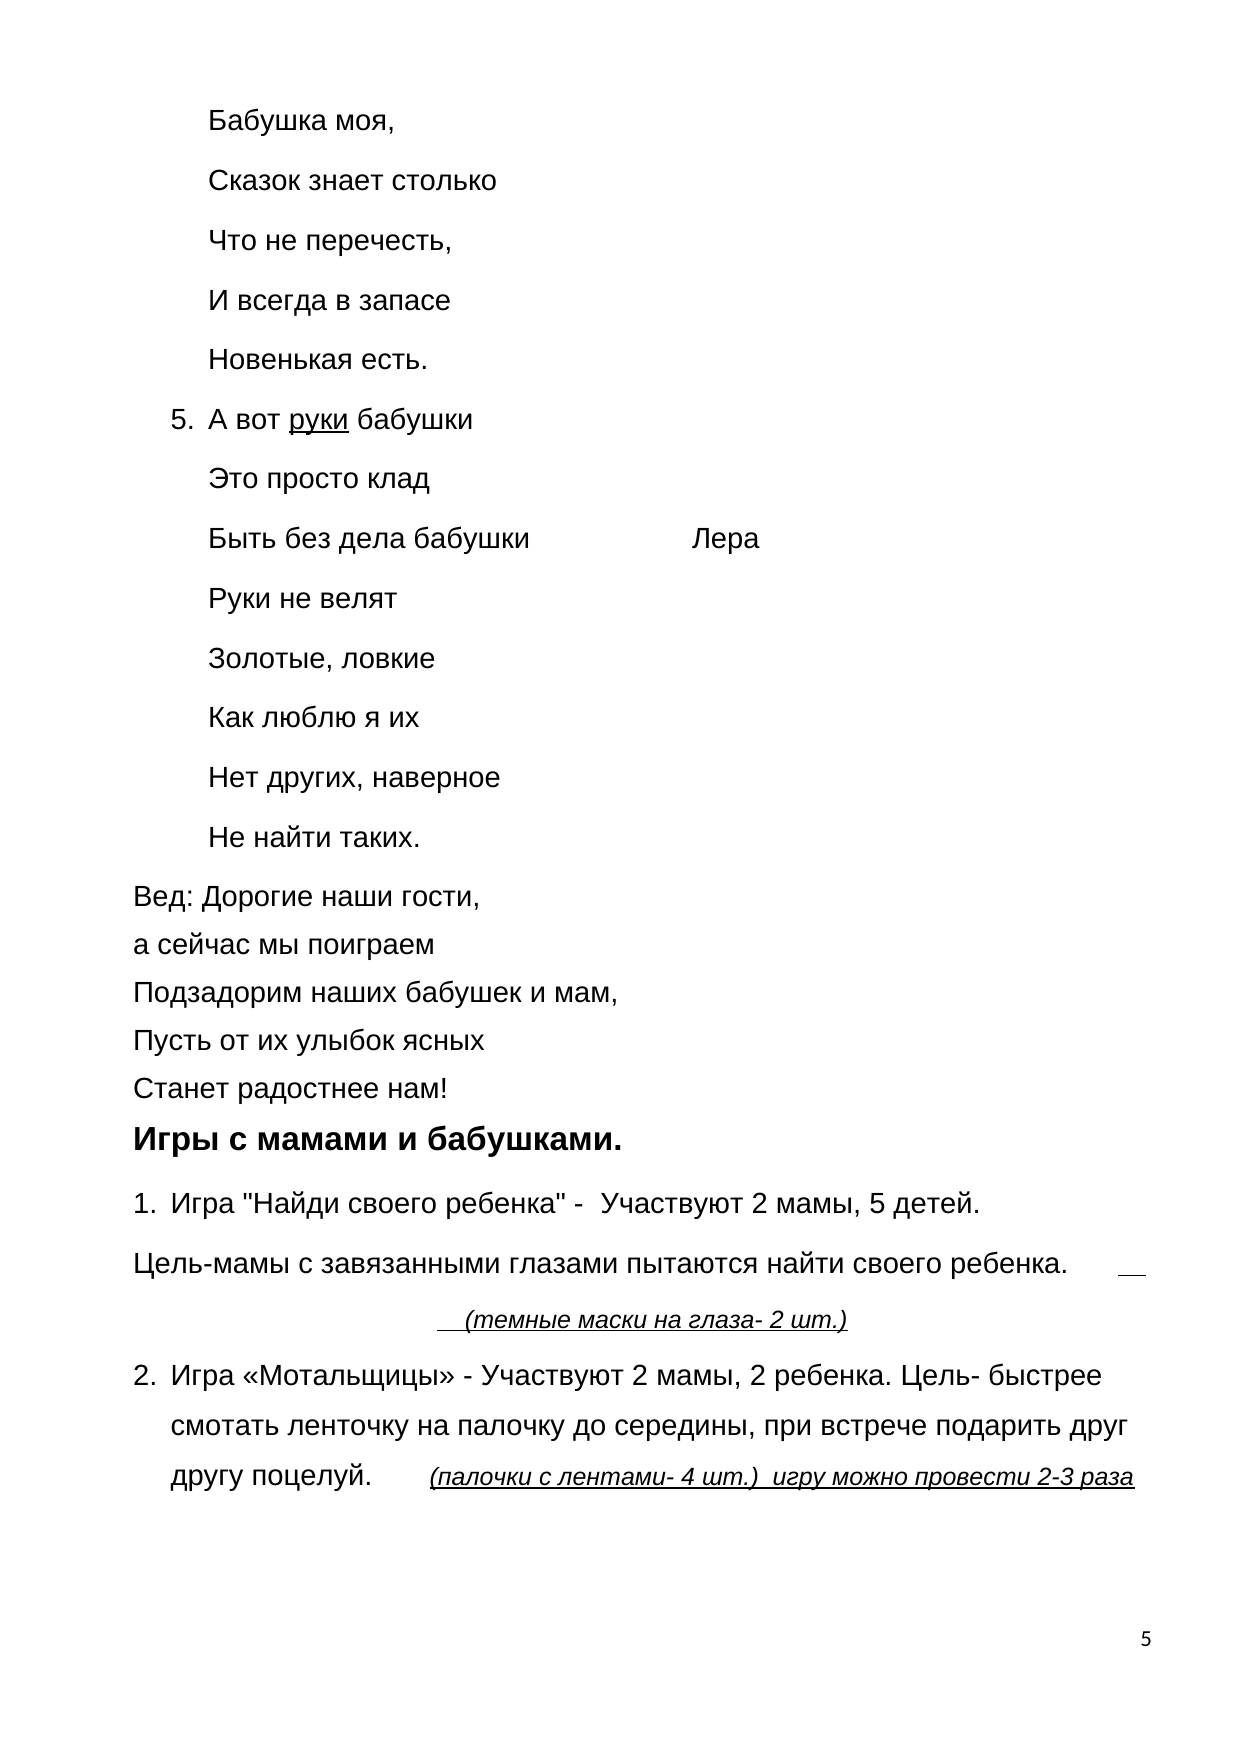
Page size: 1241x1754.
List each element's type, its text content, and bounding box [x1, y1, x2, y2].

text И всегда в запасе [208, 282, 1152, 316]
text Нет других, наверное [208, 760, 1152, 793]
text Подзадорим наших бабушек и мам, [133, 975, 1152, 1009]
text Руки не велят [208, 581, 1152, 614]
text Пусть от их улыбок ясных [133, 1023, 1152, 1057]
list Игра «Мотальщицы» - Участвуют 2 мамы, 2 ребенка. Цель- быстрее смотать ленточку на палочку до середины, при встрече подарить друг другу поцелуй. (палочки с лентами- 4 шт.) игру можно провести 2-3 раза [133, 1358, 1152, 1492]
text Бабушка моя, [208, 103, 1152, 137]
text Станет радостнее нам! [133, 1071, 1152, 1104]
text а сейчас мы поиграем [133, 927, 1152, 961]
text Не найти таких. [208, 820, 1152, 853]
text Игры с мамами и бабушками. [133, 1119, 1152, 1157]
text Золотые, ловкие [208, 641, 1152, 674]
text (темные маски на глаза- 2 шт.) [133, 1305, 1152, 1334]
text Вед: Дорогие наши гости, [133, 879, 1152, 913]
text Сказок знает столько [208, 163, 1152, 197]
list А вот руки бабушки [170, 402, 1152, 435]
text Это просто клад [208, 462, 1152, 495]
text Как люблю я их [208, 700, 1152, 734]
text Что не перечесть, [208, 223, 1152, 256]
text Цель-мамы с завязанными глазами пытаются найти своего ребенка. [133, 1246, 1152, 1279]
list Игра "Найди своего ребенка" - Участвуют 2 мамы, 5 детей. [133, 1186, 1152, 1219]
text Новенькая есть. [208, 342, 1152, 376]
text Быть без дела бабушки Лера [208, 521, 1152, 555]
